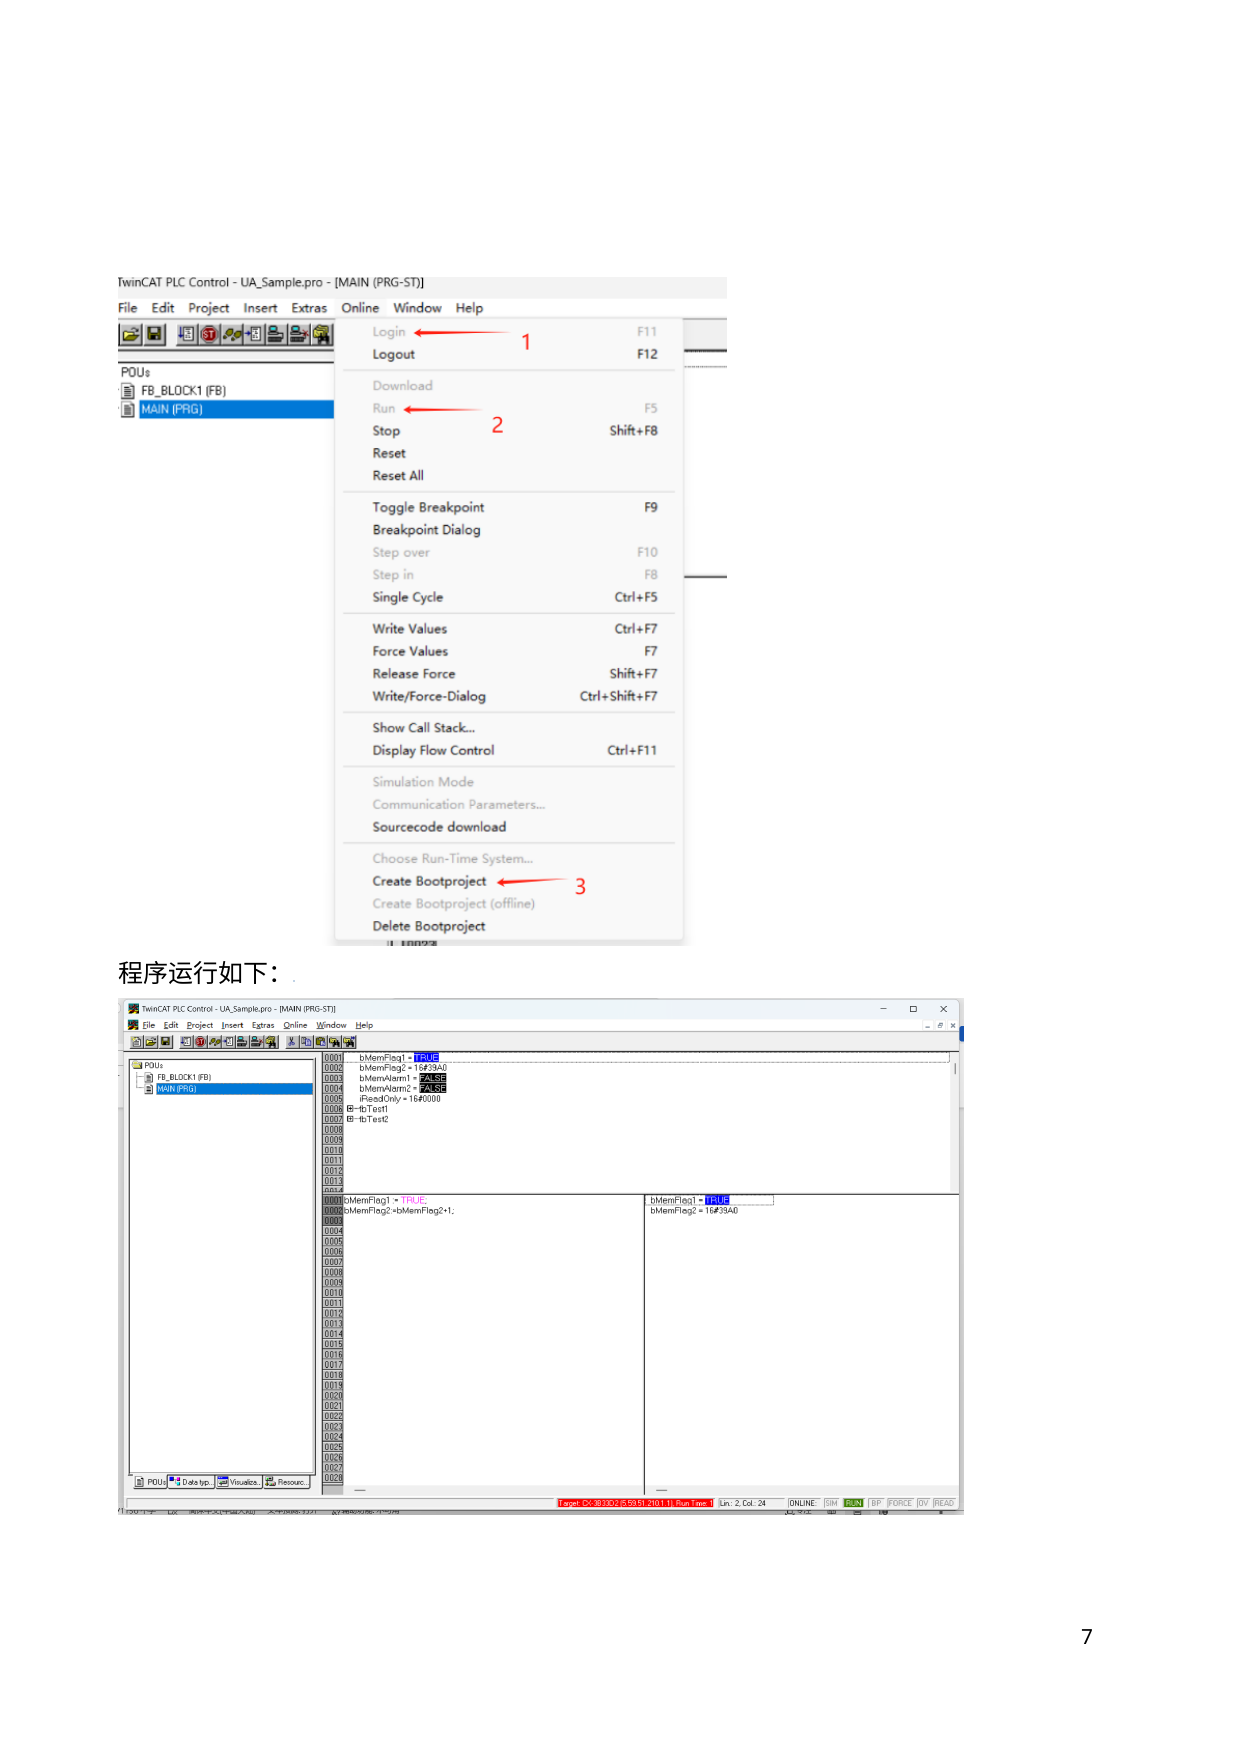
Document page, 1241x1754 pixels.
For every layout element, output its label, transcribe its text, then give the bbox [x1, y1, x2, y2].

picture [118, 277, 727, 946]
text 程序运行如下： [118, 953, 1092, 989]
picture [118, 998, 964, 1515]
